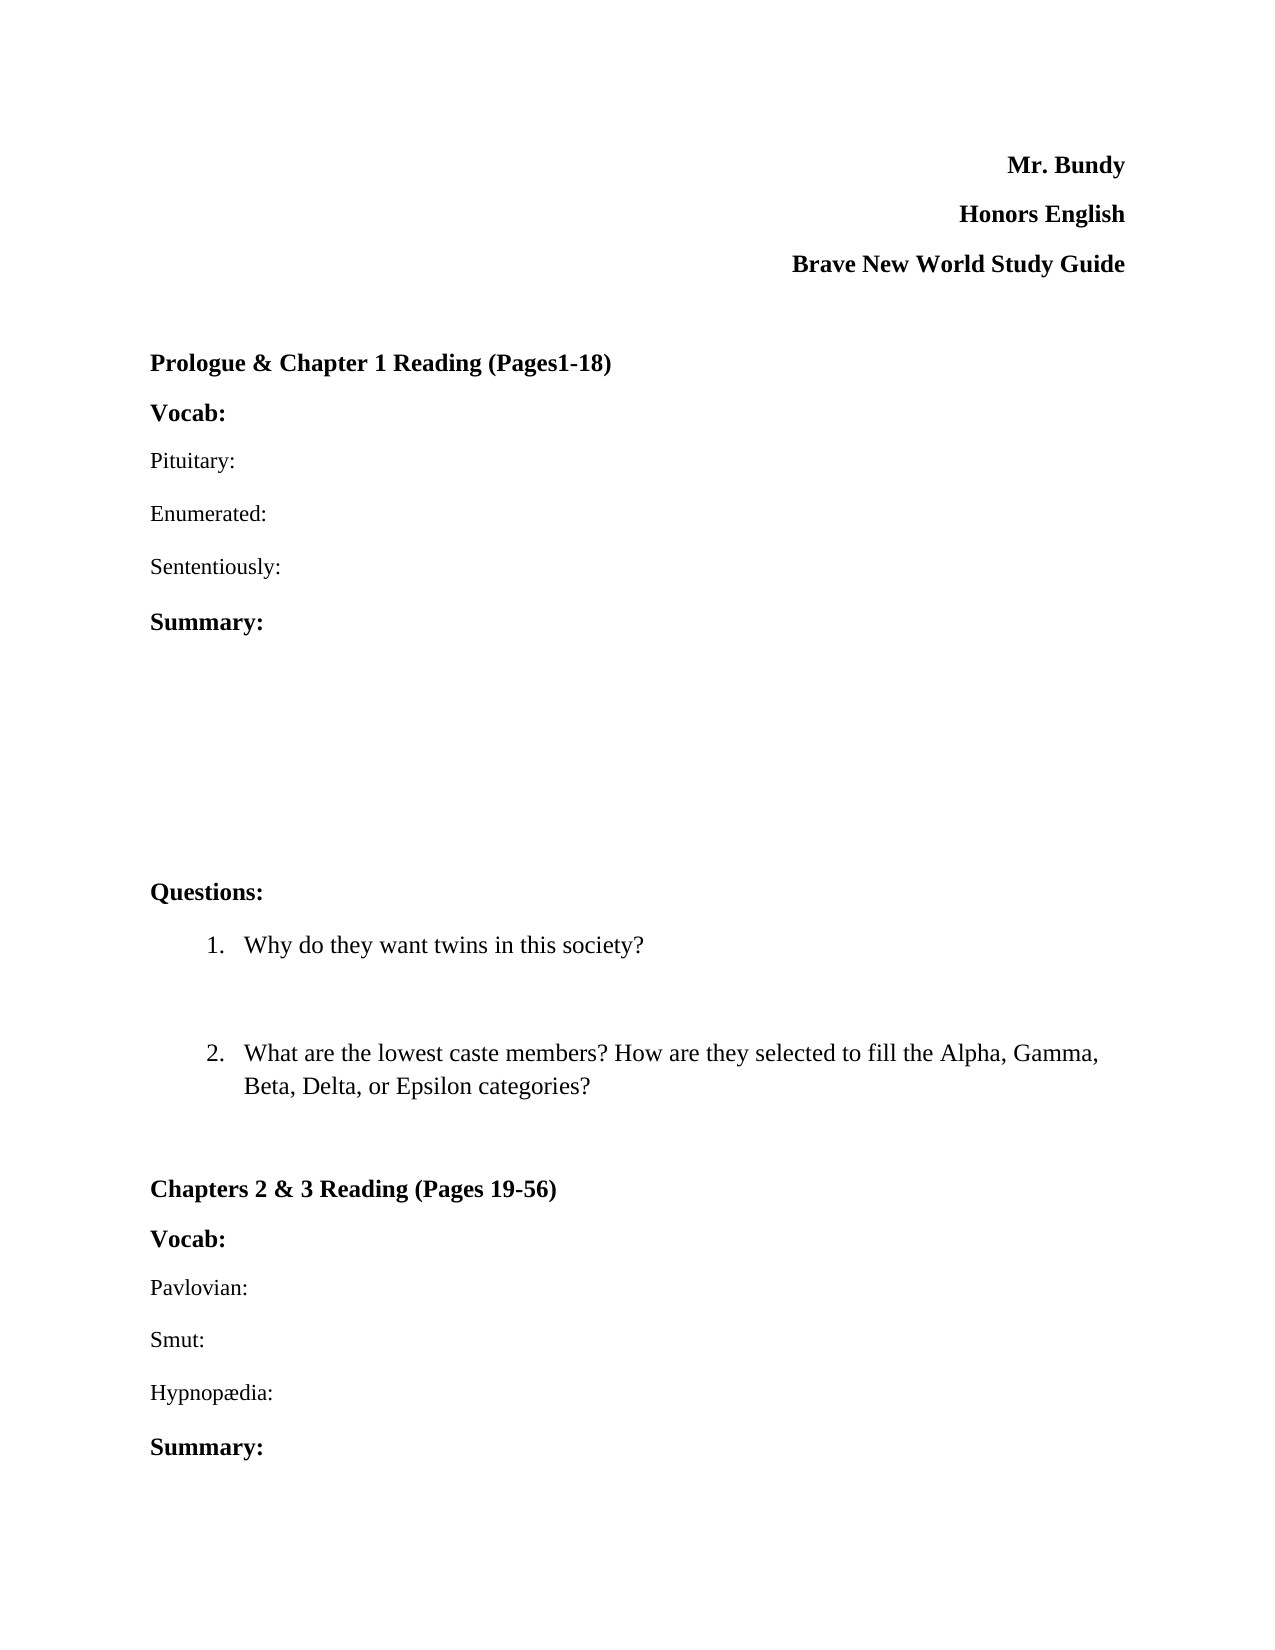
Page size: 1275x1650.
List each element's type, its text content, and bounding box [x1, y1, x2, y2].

list Why do they want twins in this society? [206, 930, 1125, 959]
text Summary: [150, 607, 1125, 636]
text Brave New World Study Guide [150, 249, 1125, 278]
text Prologue & Chapter 1 Reading (Pages1-18) [150, 348, 1125, 377]
text Vocab: [150, 1224, 1125, 1253]
text Questions: [150, 877, 1125, 905]
text Smut: [150, 1326, 1125, 1353]
text Honors English [150, 199, 1125, 228]
text Pituitary: [150, 447, 1125, 474]
list What are the lowest caste members? How are they selected to fill the Alpha, Gamma, Beta, Delta, or Epsilon categories? [206, 1038, 1125, 1100]
text Sententiously: [150, 553, 1125, 579]
text Summary: [150, 1432, 1125, 1461]
text Hypnopædia: [150, 1379, 1125, 1406]
text Enumerated: [150, 500, 1125, 527]
text Mr. Bundy [150, 150, 1125, 179]
text Pavlovian: [150, 1274, 1125, 1300]
text Chapters 2 & 3 Reading (Pages 19-56) [150, 1174, 1125, 1203]
text Vocab: [150, 398, 1125, 427]
